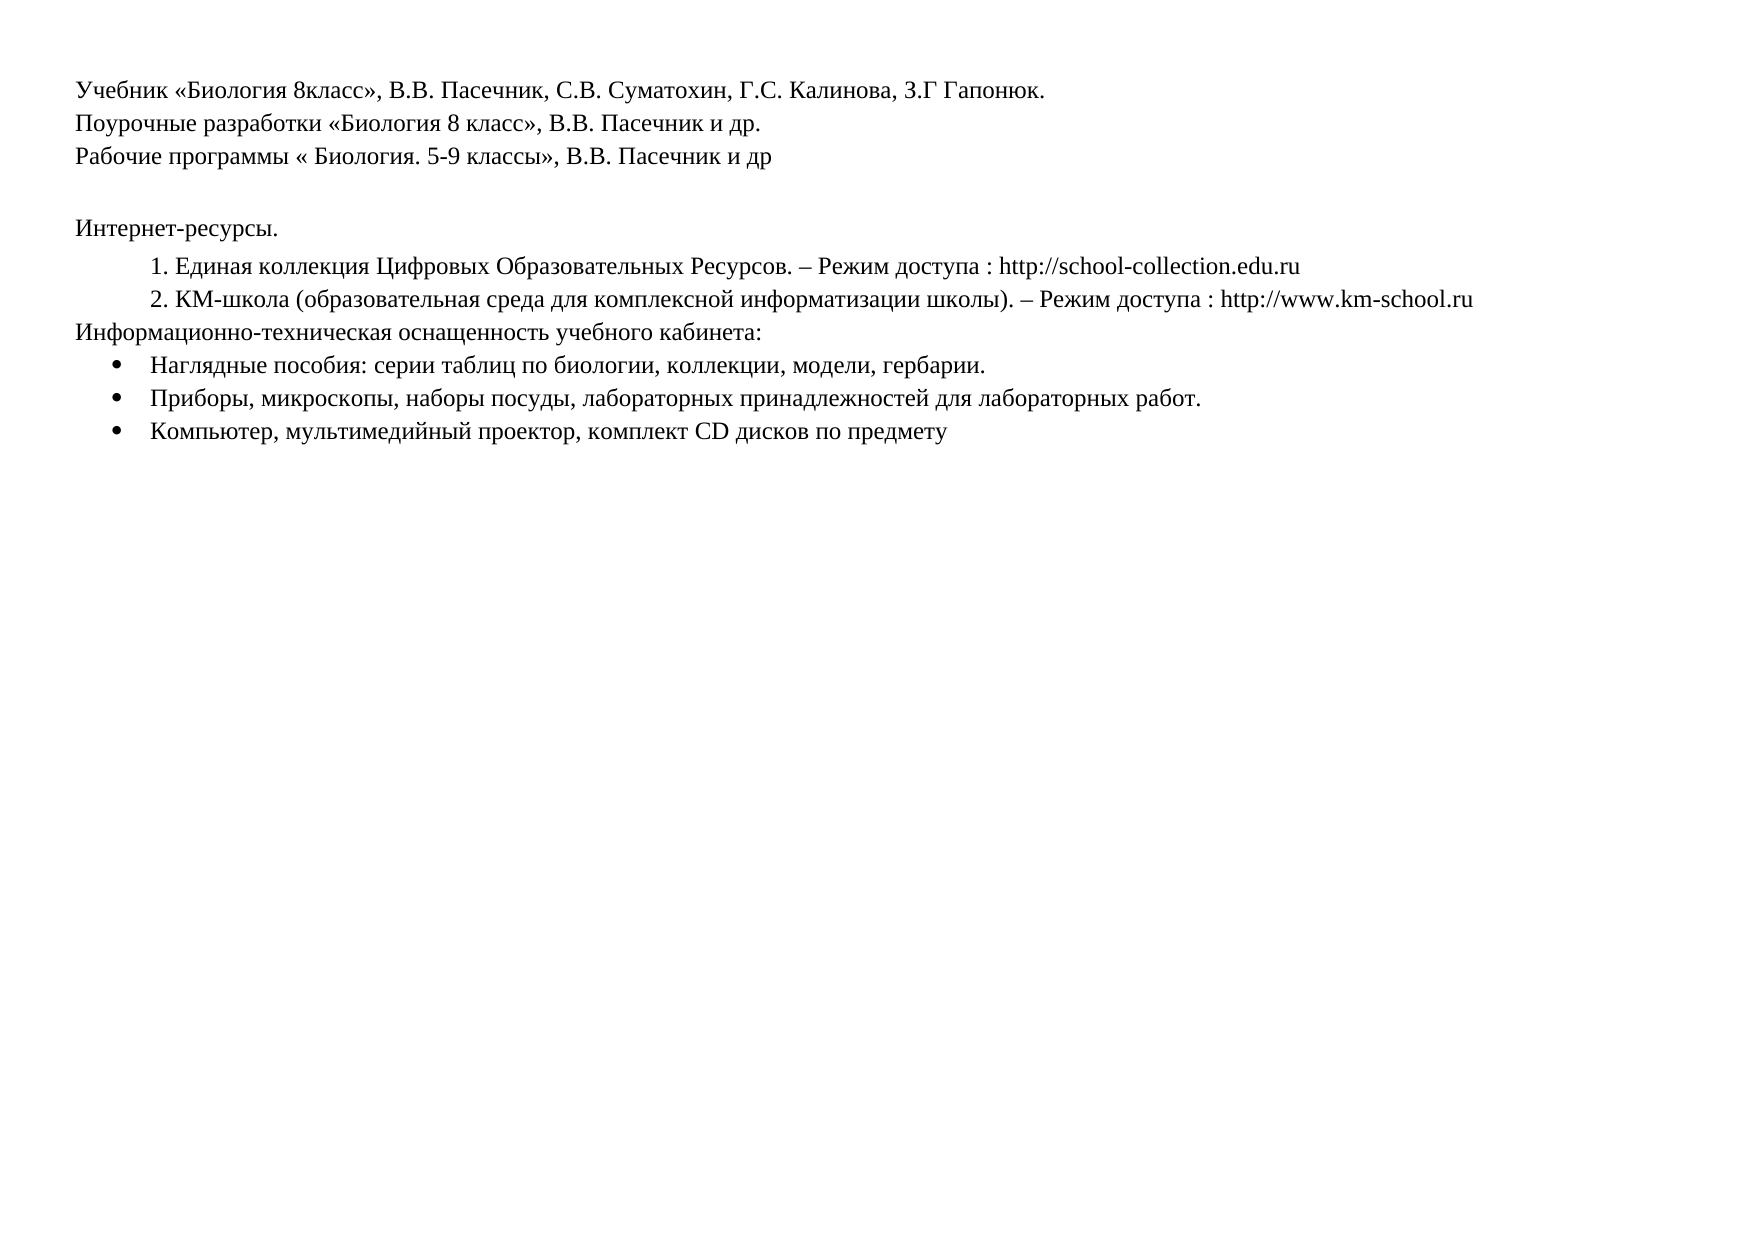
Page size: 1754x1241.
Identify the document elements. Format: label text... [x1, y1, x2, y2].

list 2. КМ-школа (образовательная среда для комплексной информатизации школы). – Режим доступа : http://www.km-school.ru [150, 284, 1679, 313]
list Компьютер, мультимедийный проектор, комплект СD дисков по предмету [112, 416, 1679, 445]
text Учебник «Биология 8класс», В.В. Пасечник, С.В. Суматохин, Г.С. Калинова, З.Г Гапонюк. [75, 75, 1679, 104]
text Рабочие программы « Биология. 5-9 классы», В.В. Пасечник и др [75, 141, 1679, 170]
list 1. Единая коллекция Цифровых Образовательных Ресурсов. – Режим доступа : http://school-collection.edu.ru [150, 251, 1679, 280]
text Интернет-ресурсы. [75, 213, 1679, 242]
list Наглядные пособия: серии таблиц по биологии, коллекции, модели, гербарии. [112, 350, 1679, 379]
text Информационно-техническая оснащенность учебного кабинета: [75, 317, 1679, 346]
text Поурочные разработки «Биология 8 класс», В.В. Пасечник и др. [75, 108, 1679, 137]
list Приборы, микроскопы, наборы посуды, лабораторных принадлежностей для лабораторных работ. [112, 383, 1679, 412]
